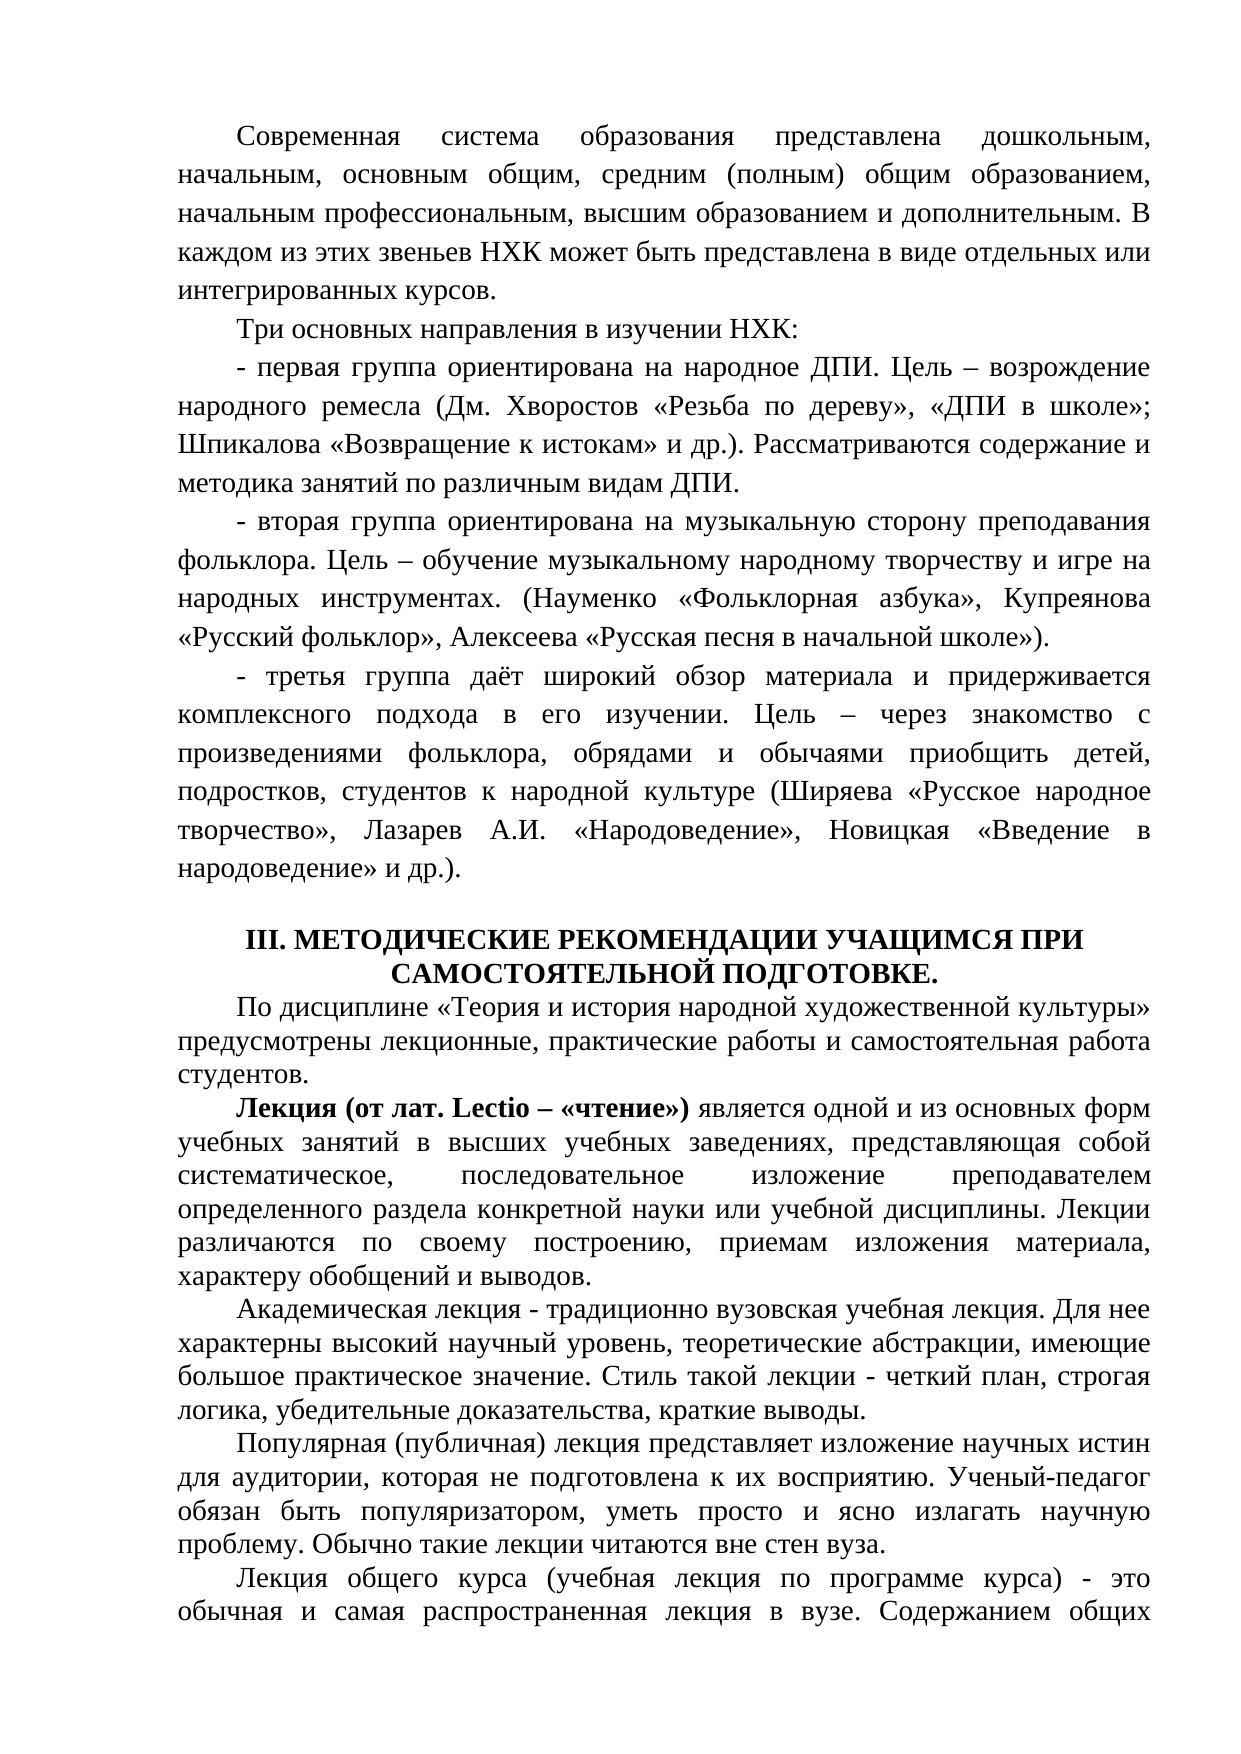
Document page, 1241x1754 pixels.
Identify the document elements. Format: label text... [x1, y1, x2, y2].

text Академическая лекция - традиционно вузовская учебная лекция. Для нее характерны высокий научный уровень, теоретические абстракции, имеющие большое практическое значение. Стиль такой лекции - четкий план, строгая логика, убедительные доказательства, краткие выводы. [177, 1291, 1152, 1426]
text III. МЕТОДИЧЕСКИЕ РЕКОМЕНДАЦИИ УЧАЩИМСЯ ПРИ САМОСТОЯТЕЛЬНОЙ ПОДГОТОВКЕ. [177, 922, 1152, 989]
text Три основных направления в изучении НХК: [177, 311, 1152, 344]
text - третья группа даёт широкий обзор материала и придерживается комплексного подхода в его изучении. Цель – через знакомство с произведениями фольклора, обрядами и обычаями приобщить детей, подростков, студентов к народной культуре (Ширяева «Русское народное творчество», Лазарев А.И. «Народоведение», Новицкая «Введение в народоведение» и др.). [177, 658, 1152, 884]
text Современная система образования представлена дошкольным, начальным, основным общим, средним (полным) общим образованием, начальным профессиональным, высшим образованием и дополнительным. В каждом из этих звеньев НХК может быть представлена в виде отдельных или интегрированных курсов. [177, 118, 1152, 306]
text Популярная (публичная) лекция представляет изложение научных истин для аудитории, которая не подготовлена к их восприятию. Ученый-педагог обязан быть популяризатором, уметь просто и ясно излагать научную проблему. Обычно такие лекции читаются вне стен вуза. [177, 1426, 1152, 1560]
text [177, 1560, 1152, 1627]
text - вторая группа ориентирована на музыкальную сторону преподавания фольклора. Цель – обучение музыкальному народному творчеству и игре на народных инструментах. (Науменко «Фольклорная азбука», Купреянова «Русский фольклор», Алексеева «Русская песня в начальной школе»). [177, 503, 1152, 653]
text - первая группа ориентирована на народное ДПИ. Цель – возрождение народного ремесла (Дм. Хворостов «Резьба по дереву», «ДПИ в школе»; Шпикалова «Возвращение к истокам» и др.). Рассматриваются содержание и методика занятий по различным видам ДПИ. [177, 349, 1152, 498]
text Лекция (от лат. Lесtio – «чтение») является одной и из основных форм учебных занятий в высших учебных заведениях, представляющая собой систематическое, последовательное изложение преподавателем определенного раздела конкретной науки или учебной дисциплины. Лекции различаются по своему построению, приемам изложения материала, характеру обобщений и выводов. [177, 1090, 1152, 1291]
text По дисциплине «Теория и история народной художественной культуры» предусмотрены лекционные, практические работы и самостоятельная работа студентов. [177, 989, 1152, 1090]
